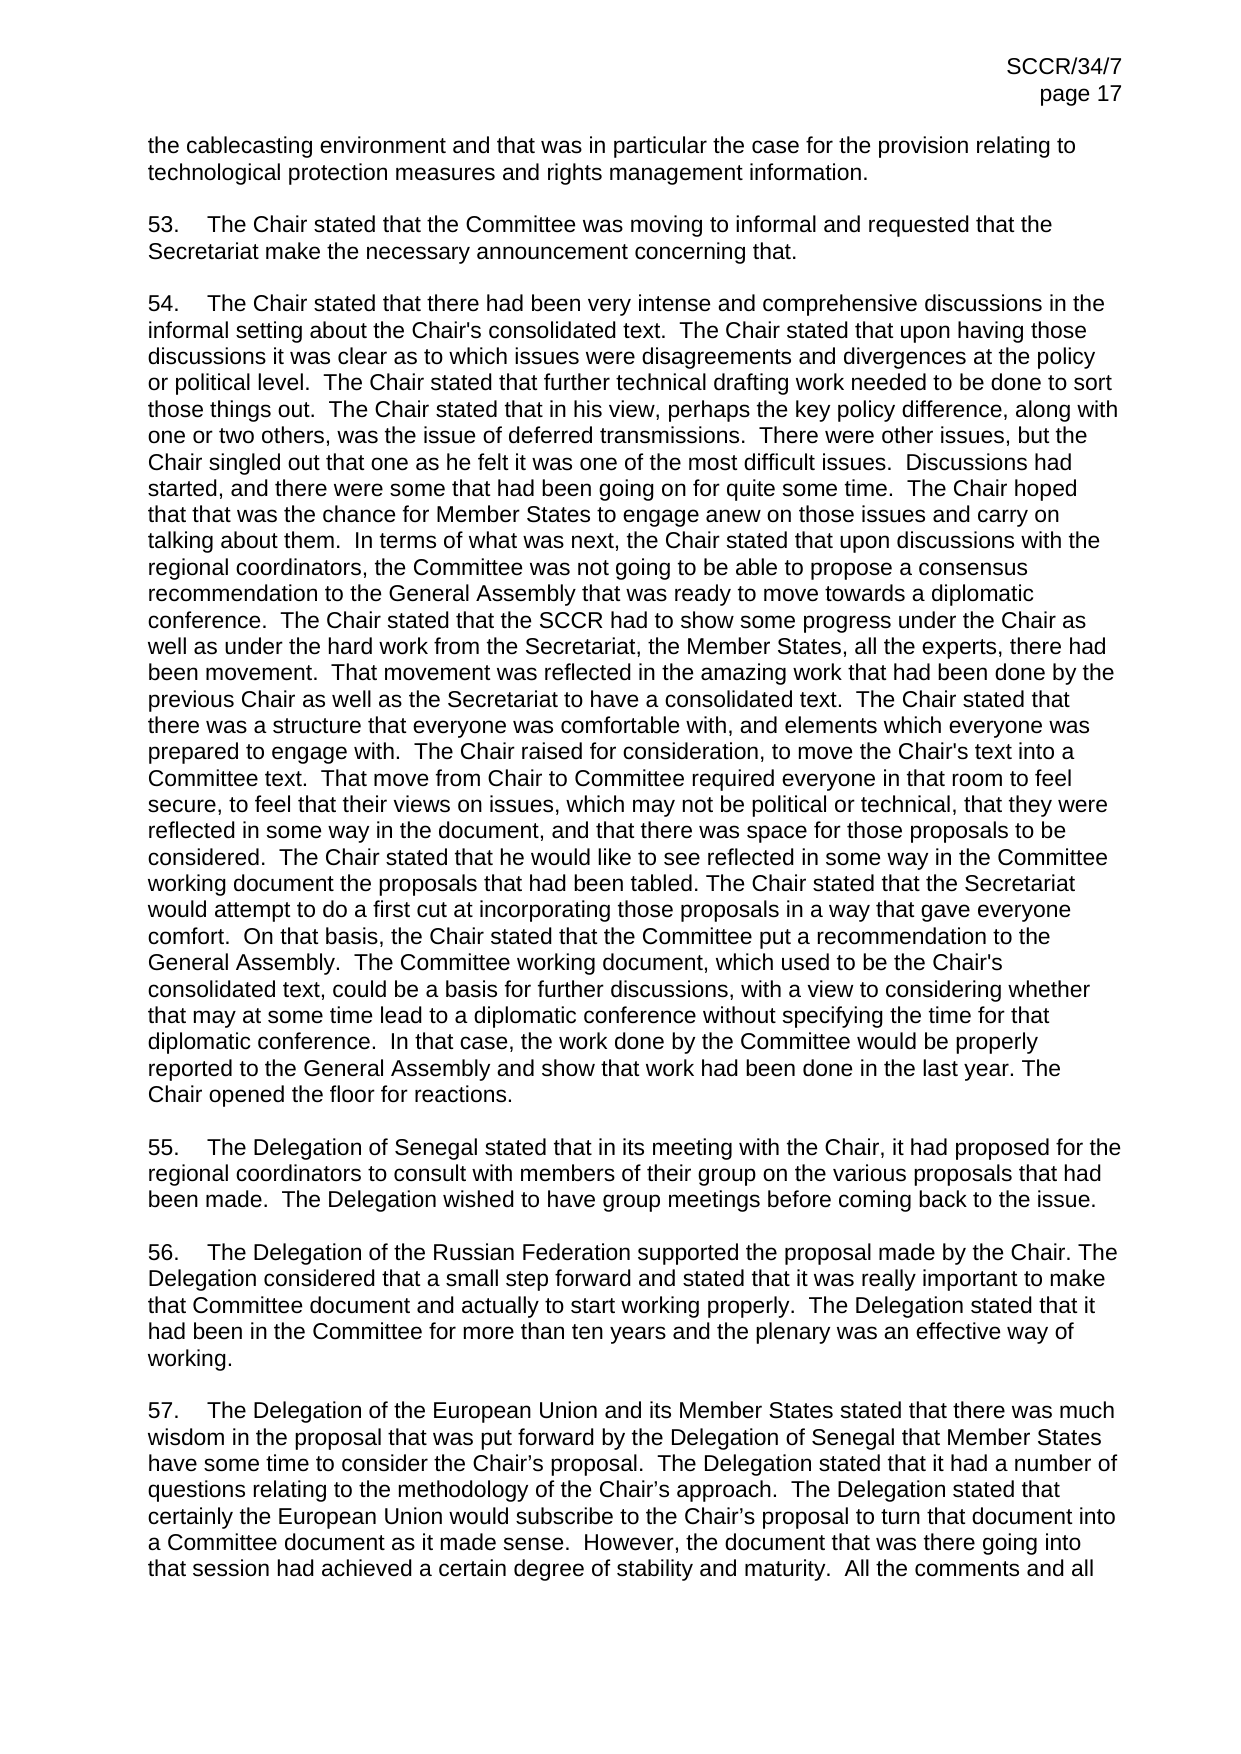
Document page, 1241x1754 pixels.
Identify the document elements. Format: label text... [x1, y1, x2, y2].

list The Delegation of the Russian Federation supported the proposal made by the Chair. The Delegation considered that a small step forward and stated that it was really important to make that Committee document and actually to start working properly. The Delegation stated that it had been in the Committee for more than ten years and the plenary was an effective way of working. [148, 1239, 1122, 1371]
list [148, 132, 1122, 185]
list The Chair stated that the Committee was moving to informal and requested that the Secretariat make the necessary announcement concerning that. [148, 211, 1122, 264]
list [148, 1397, 1122, 1582]
list The Chair stated that there had been very intense and comprehensive discussions in the informal setting about the Chair's consolidated text. The Chair stated that upon having those discussions it was clear as to which issues were disagreements and divergences at the policy or political level. The Chair stated that further technical drafting work needed to be done to sort those things out. The Chair stated that in his view, perhaps the key policy difference, along with one or two others, was the issue of deferred transmissions. There were other issues, but the Chair singled out that one as he felt it was one of the most difficult issues. Discussions had started, and there were some that had been going on for quite some time. The Chair hoped that that was the chance for Member States to engage anew on those issues and carry on talking about them. In terms of what was next, the Chair stated that upon discussions with the regional coordinators, the Committee was not going to be able to propose a consensus recommendation to the General Assembly that was ready to move towards a diplomatic conference. The Chair stated that the SCCR had to show some progress under the Chair as well as under the hard work from the Secretariat, the Member States, all the experts, there had been movement. That movement was reflected in the amazing work that had been done by the previous Chair as well as the Secretariat to have a consolidated text. The Chair stated that there was a structure that everyone was comfortable with, and elements which everyone was prepared to engage with. The Chair raised for consideration, to move the Chair's text into a Committee text. That move from Chair to Committee required everyone in that room to feel secure, to feel that their views on issues, which may not be political or technical, that they were reflected in some way in the document, and that there was space for those proposals to be considered. The Chair stated that he would like to see reflected in some way in the Committee working document the proposals that had been tabled. The Chair stated that the Secretariat would attempt to do a first cut at incorporating those proposals in a way that gave everyone comfort. On that basis, the Chair stated that the Committee put a recommendation to the General Assembly. The Committee working document, which used to be the Chair's consolidated text, could be a basis for further discussions, with a view to considering whether that may at some time lead to a diplomatic conference without specifying the time for that diplomatic conference. In that case, the work done by the Committee would be properly reported to the General Assembly and show that work had been done in the last year. The Chair opened the floor for reactions. [148, 290, 1122, 1107]
list The Delegation of Senegal stated that in its meeting with the Chair, it had proposed for the regional coordinators to consult with members of their group on the various proposals that had been made. The Delegation wished to have group meetings before coming back to the issue. [148, 1134, 1122, 1213]
